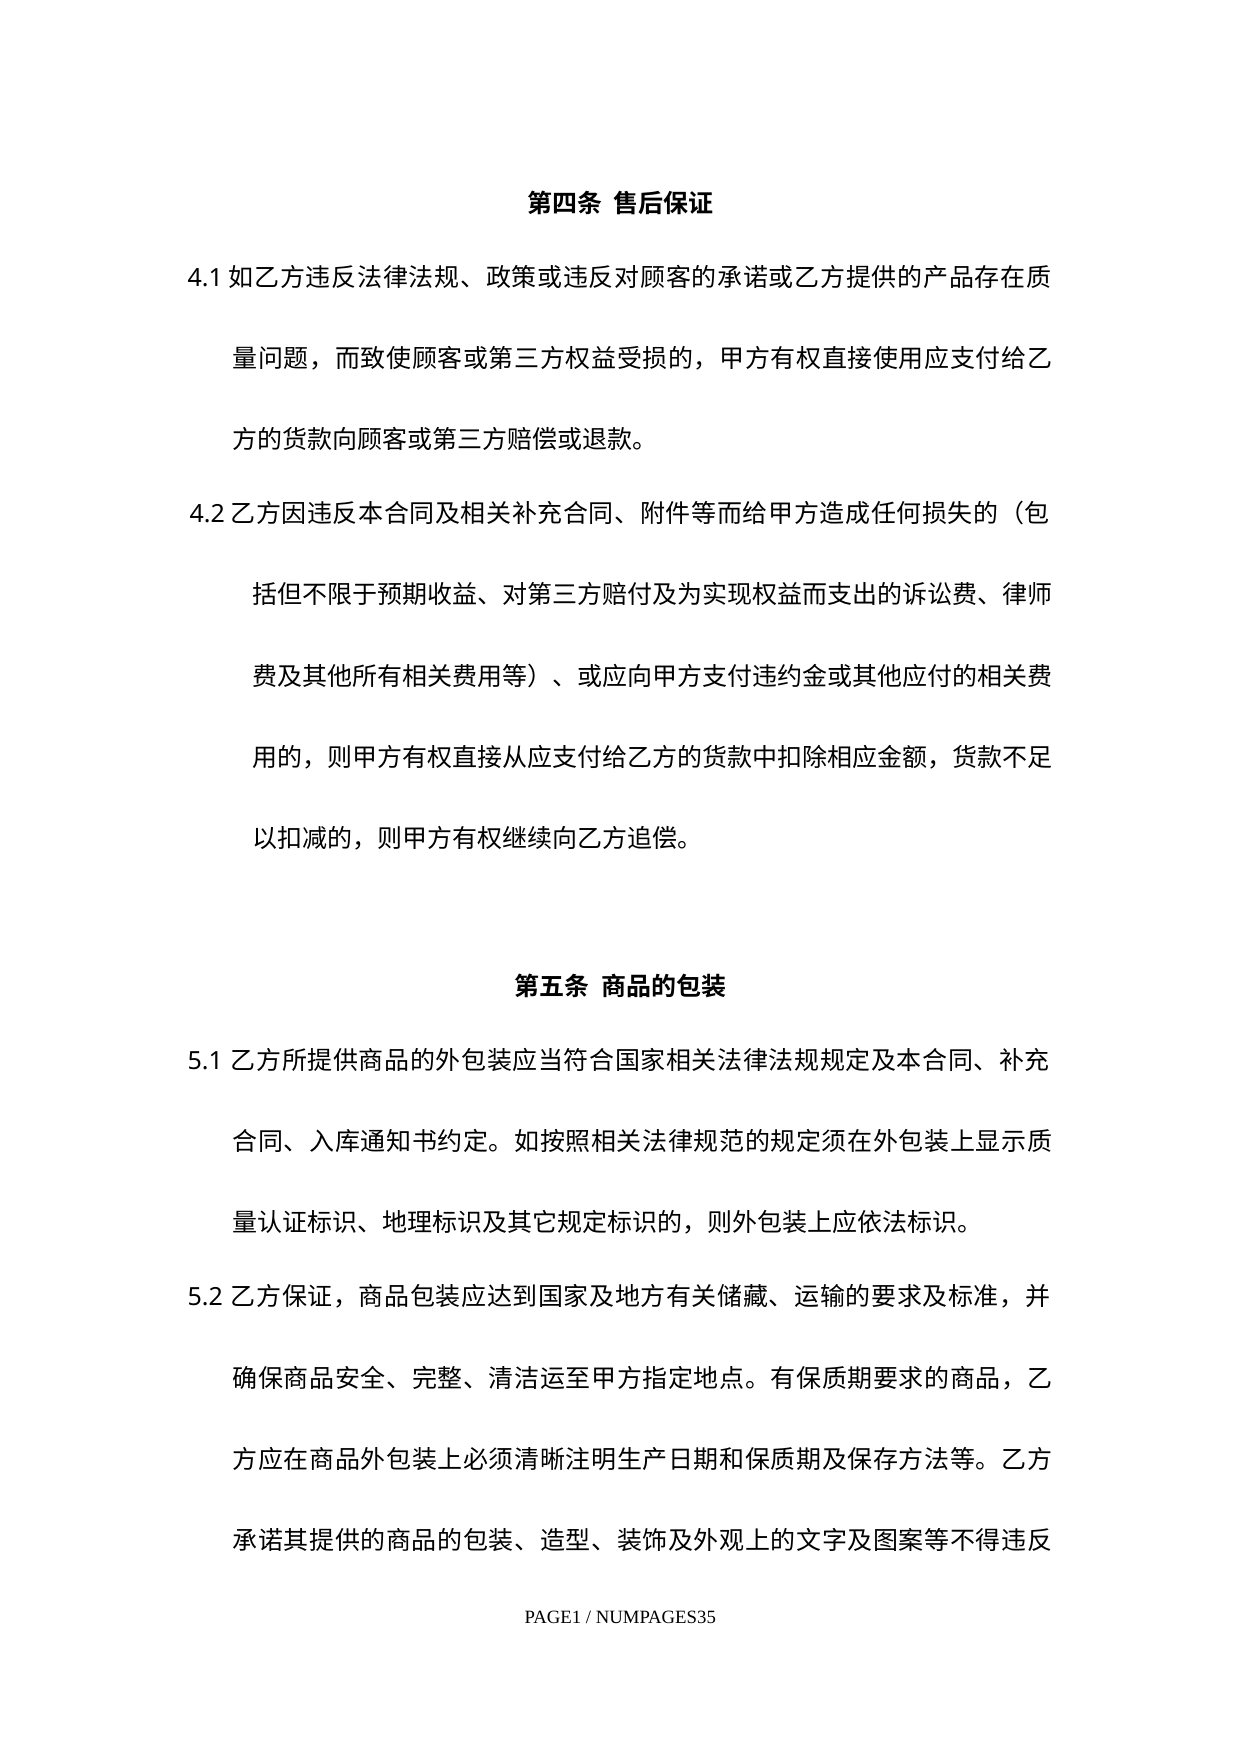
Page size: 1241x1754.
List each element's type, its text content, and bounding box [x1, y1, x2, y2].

text 4.1如乙方违反法律法规、政策或违反对顾客的承诺或乙方提供的产品存在质量问题，而致使顾客或第三方权益受损的，甲方有权直接使用应支付给乙方的货款向顾客或第三方赔偿或退款。 [187, 243, 1053, 470]
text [187, 1262, 1053, 1571]
text 4.2乙方因违反本合同及相关补充合同、附件等而给甲方造成任何损失的（包括但不限于预期收益、对第三方赔付及为实现权益而支出的诉讼费、律师费及其他所有相关费用等）、或应向甲方支付违约金或其他应付的相关费用的，则甲方有权直接从应支付给乙方的货款中扣除相应金额，货款不足以扣减的，则甲方有权继续向乙方追偿。 [189, 479, 1053, 869]
text 第四条 售后保证 [187, 169, 1053, 234]
text 5.1 乙方所提供商品的外包装应当符合国家相关法律法规规定及本合同、补充合同、入库通知书约定。如按照相关法律规范的规定须在外包装上显示质量认证标识、地理标识及其它规定标识的，则外包装上应依法标识。 [187, 1026, 1053, 1253]
text 第五条 商品的包装 [187, 952, 1053, 1017]
